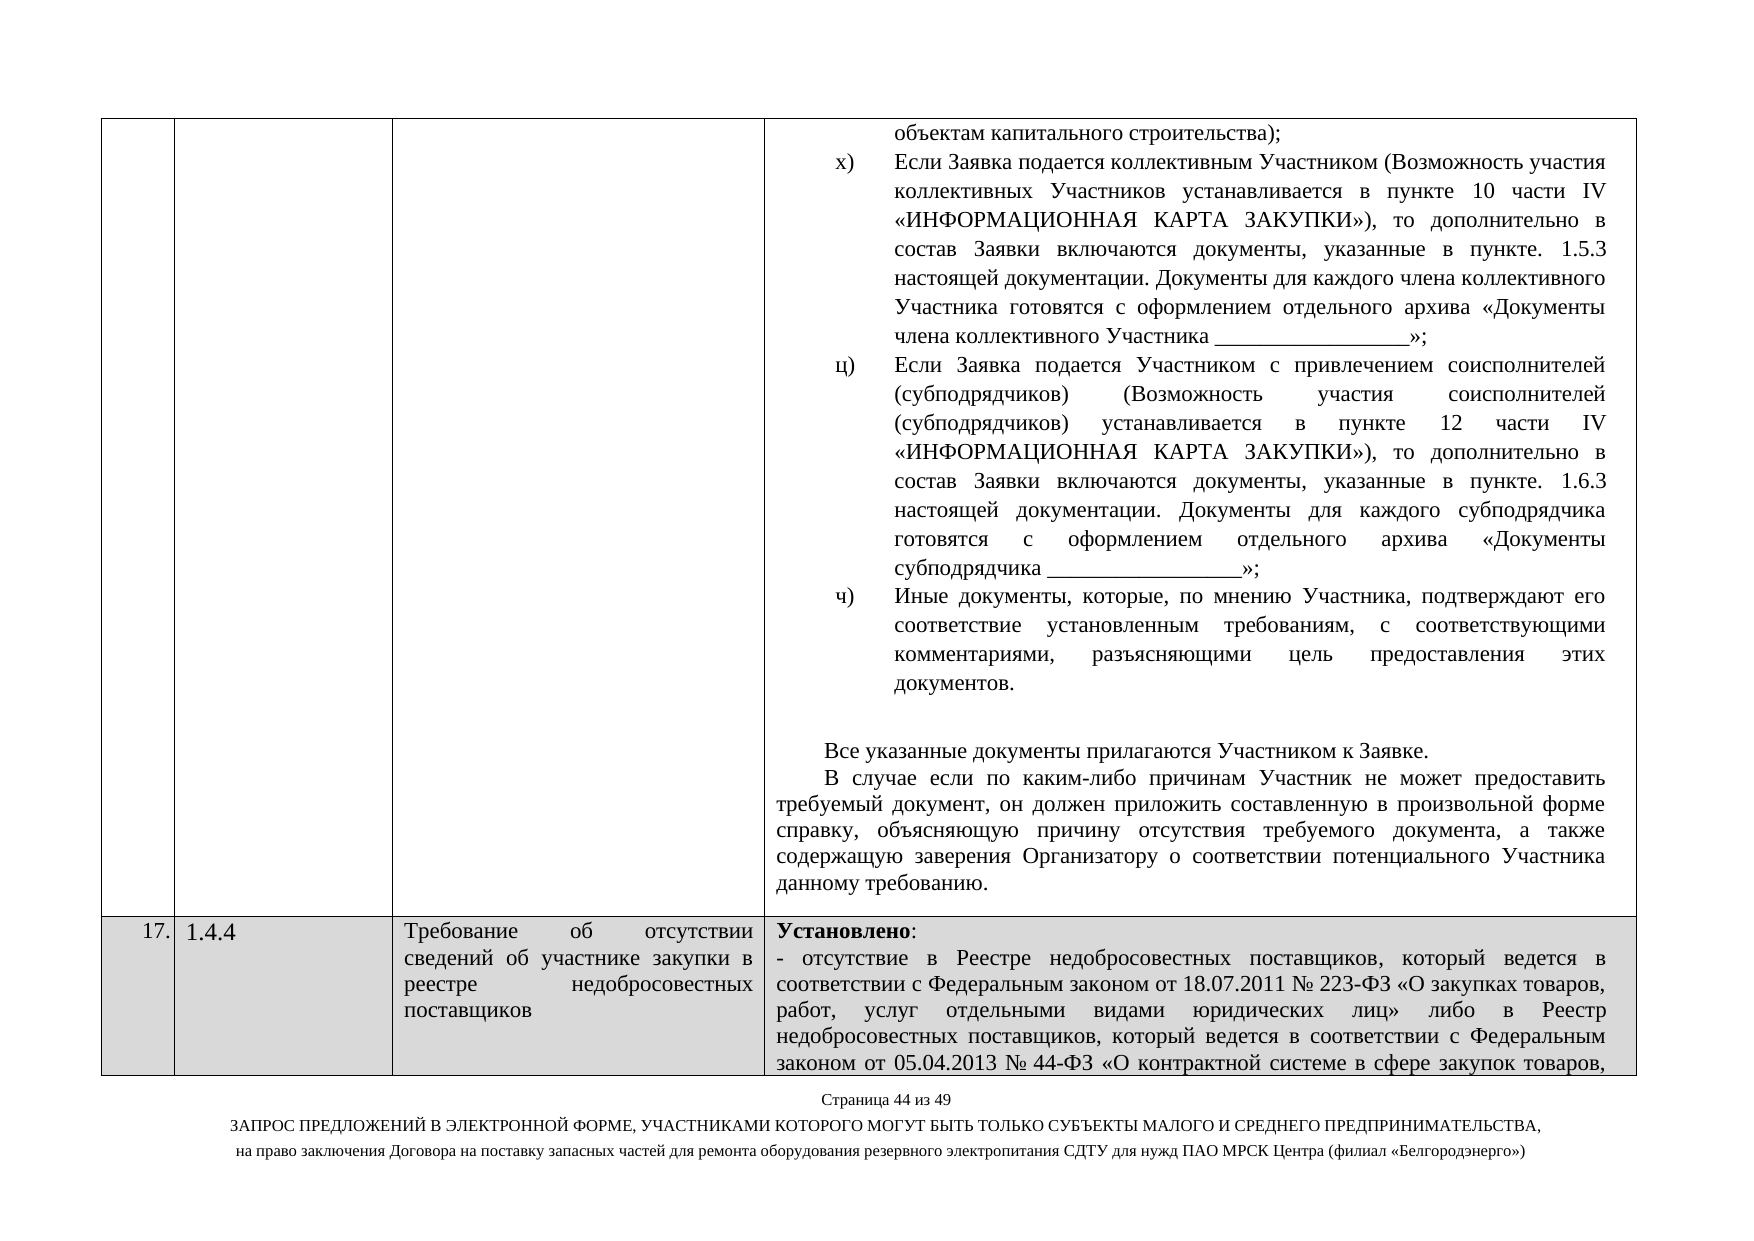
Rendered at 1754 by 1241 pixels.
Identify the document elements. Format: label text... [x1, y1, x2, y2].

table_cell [175, 119, 392, 916]
table_cell [102, 917, 174, 1075]
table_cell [393, 917, 764, 1075]
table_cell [765, 119, 1636, 916]
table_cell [765, 917, 1636, 1075]
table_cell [393, 119, 764, 916]
table_cell [102, 119, 174, 916]
table_cell 1.4.4 [175, 917, 392, 1075]
